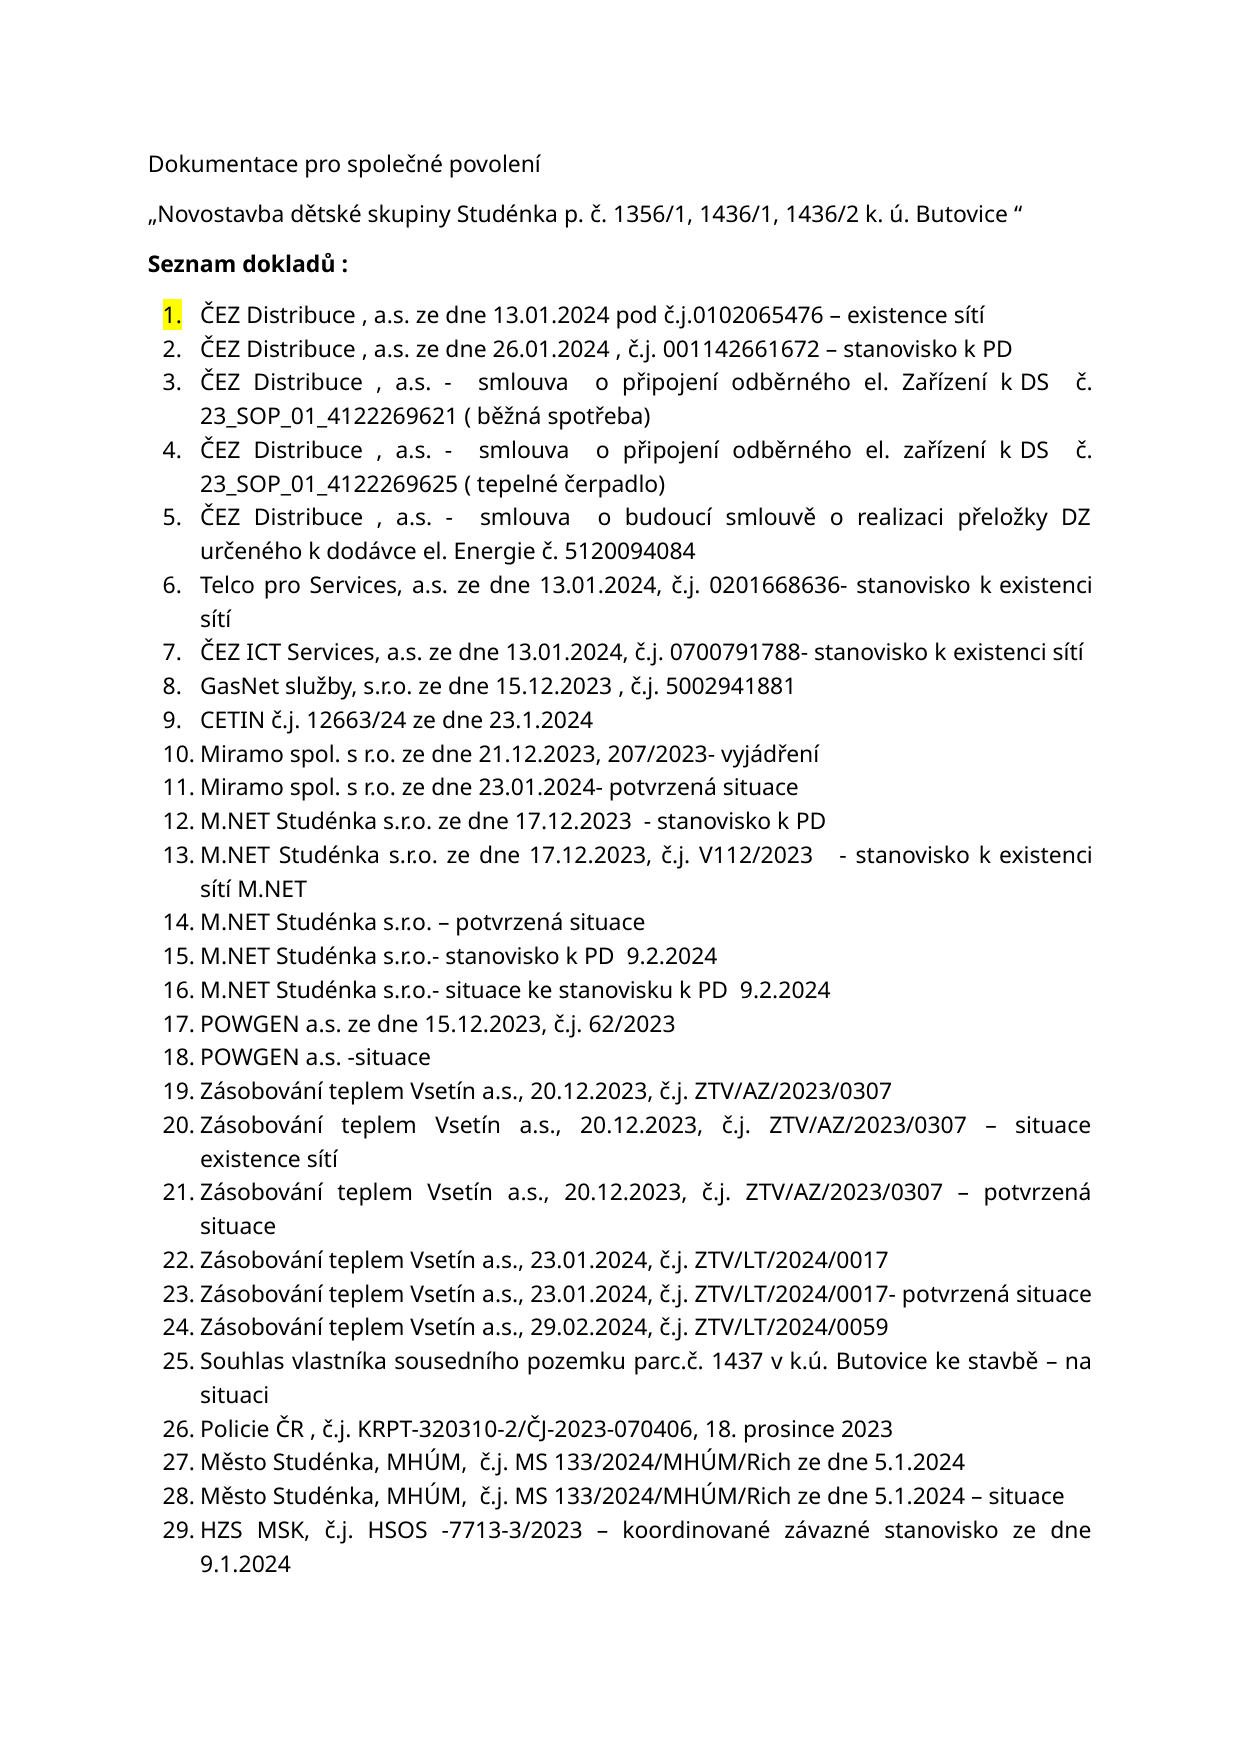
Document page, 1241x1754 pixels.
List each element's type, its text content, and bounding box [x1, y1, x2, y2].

list Město Studénka, MHÚM, č.j. MS 133/2024/MHÚM/Rich ze dne 5.1.2024 [162, 1446, 1093, 1478]
list CETIN č.j. 12663/24 ze dne 23.1.2024 [162, 704, 1093, 735]
list POWGEN a.s. ze dne 15.12.2023, č.j. 62/2023 [162, 1008, 1093, 1039]
list Zásobování teplem Vsetín a.s., 20.12.2023, č.j. ZTV/AZ/2023/0307 [162, 1075, 1093, 1106]
list ČEZ Distribuce , a.s. - smlouva o připojení odběrného el. Zařízení k DS č. 23_SOP_01_4122269621 ( běžná spotřeba) [162, 366, 1093, 431]
list M.NET Studénka s.r.o. ze dne 17.12.2023 - stanovisko k PD [162, 805, 1093, 836]
list ČEZ Distribuce , a.s. ze dne 13.01.2024 pod č.j.0102065476 – existence sítí [182, 299, 1093, 330]
list M.NET Studénka s.r.o.- stanovisko k PD 9.2.2024 [162, 940, 1093, 971]
list Zásobování teplem Vsetín a.s., 20.12.2023, č.j. ZTV/AZ/2023/0307 – situace existence sítí [162, 1109, 1093, 1174]
list Zásobování teplem Vsetín a.s., 29.02.2024, č.j. ZTV/LT/2024/0059 [162, 1311, 1093, 1343]
list HZS MSK, č.j. HSOS -7713-3/2023 – koordinované závazné stanovisko ze dne 9.1.2024 [162, 1514, 1093, 1579]
list M.NET Studénka s.r.o. – potvrzená situace [162, 906, 1093, 938]
list ČEZ Distribuce , a.s. - smlouva o budoucí smlouvě o realizaci přeložky DZ určeného k dodávce el. Energie č. 5120094084 [162, 501, 1093, 566]
list GasNet služby, s.r.o. ze dne 15.12.2023 , č.j. 5002941881 [162, 670, 1093, 701]
list Miramo spol. s r.o. ze dne 23.01.2024- potvrzená situace [162, 771, 1093, 803]
list Zásobování teplem Vsetín a.s., 23.01.2024, č.j. ZTV/LT/2024/0017- potvrzená situace [162, 1278, 1093, 1309]
list M.NET Studénka s.r.o. ze dne 17.12.2023, č.j. V112/2023 - stanovisko k existenci sítí M.NET [162, 839, 1093, 904]
list Policie ČR , č.j. KRPT-320310-2/ČJ-2023-070406, 18. prosince 2023 [162, 1413, 1093, 1444]
list Telco pro Services, a.s. ze dne 13.01.2024, č.j. 0201668636- stanovisko k existenci sítí [162, 569, 1093, 634]
list Souhlas vlastníka sousedního pozemku parc.č. 1437 v k.ú. Butovice ke stavbě – na situaci [162, 1345, 1093, 1410]
list ČEZ Distribuce , a.s. ze dne 26.01.2024 , č.j. 001142661672 – stanovisko k PD [162, 333, 1093, 364]
list Město Studénka, MHÚM, č.j. MS 133/2024/MHÚM/Rich ze dne 5.1.2024 – situace [162, 1480, 1093, 1511]
list Miramo spol. s r.o. ze dne 21.12.2023, 207/2023- vyjádření [162, 738, 1093, 769]
list Zásobování teplem Vsetín a.s., 23.01.2024, č.j. ZTV/LT/2024/0017 [162, 1244, 1093, 1275]
list Zásobování teplem Vsetín a.s., 20.12.2023, č.j. ZTV/AZ/2023/0307 – potvrzená situace [162, 1176, 1093, 1241]
text Dokumentace pro společné povolení [148, 148, 1093, 179]
list POWGEN a.s. -situace [162, 1041, 1093, 1073]
list ČEZ Distribuce , a.s. - smlouva o připojení odběrného el. zařízení k DS č. 23_SOP_01_4122269625 ( tepelné čerpadlo) [162, 434, 1093, 499]
list ČEZ ICT Services, a.s. ze dne 13.01.2024, č.j. 0700791788- stanovisko k existenci sítí [162, 636, 1093, 668]
text „Novostavba dětské skupiny Studénka p. č. 1356/1, 1436/1, 1436/2 k. ú. Butovice “ [148, 198, 1093, 229]
text Seznam dokladů : [148, 248, 1093, 280]
list M.NET Studénka s.r.o.- situace ke stanovisku k PD 9.2.2024 [162, 974, 1093, 1005]
